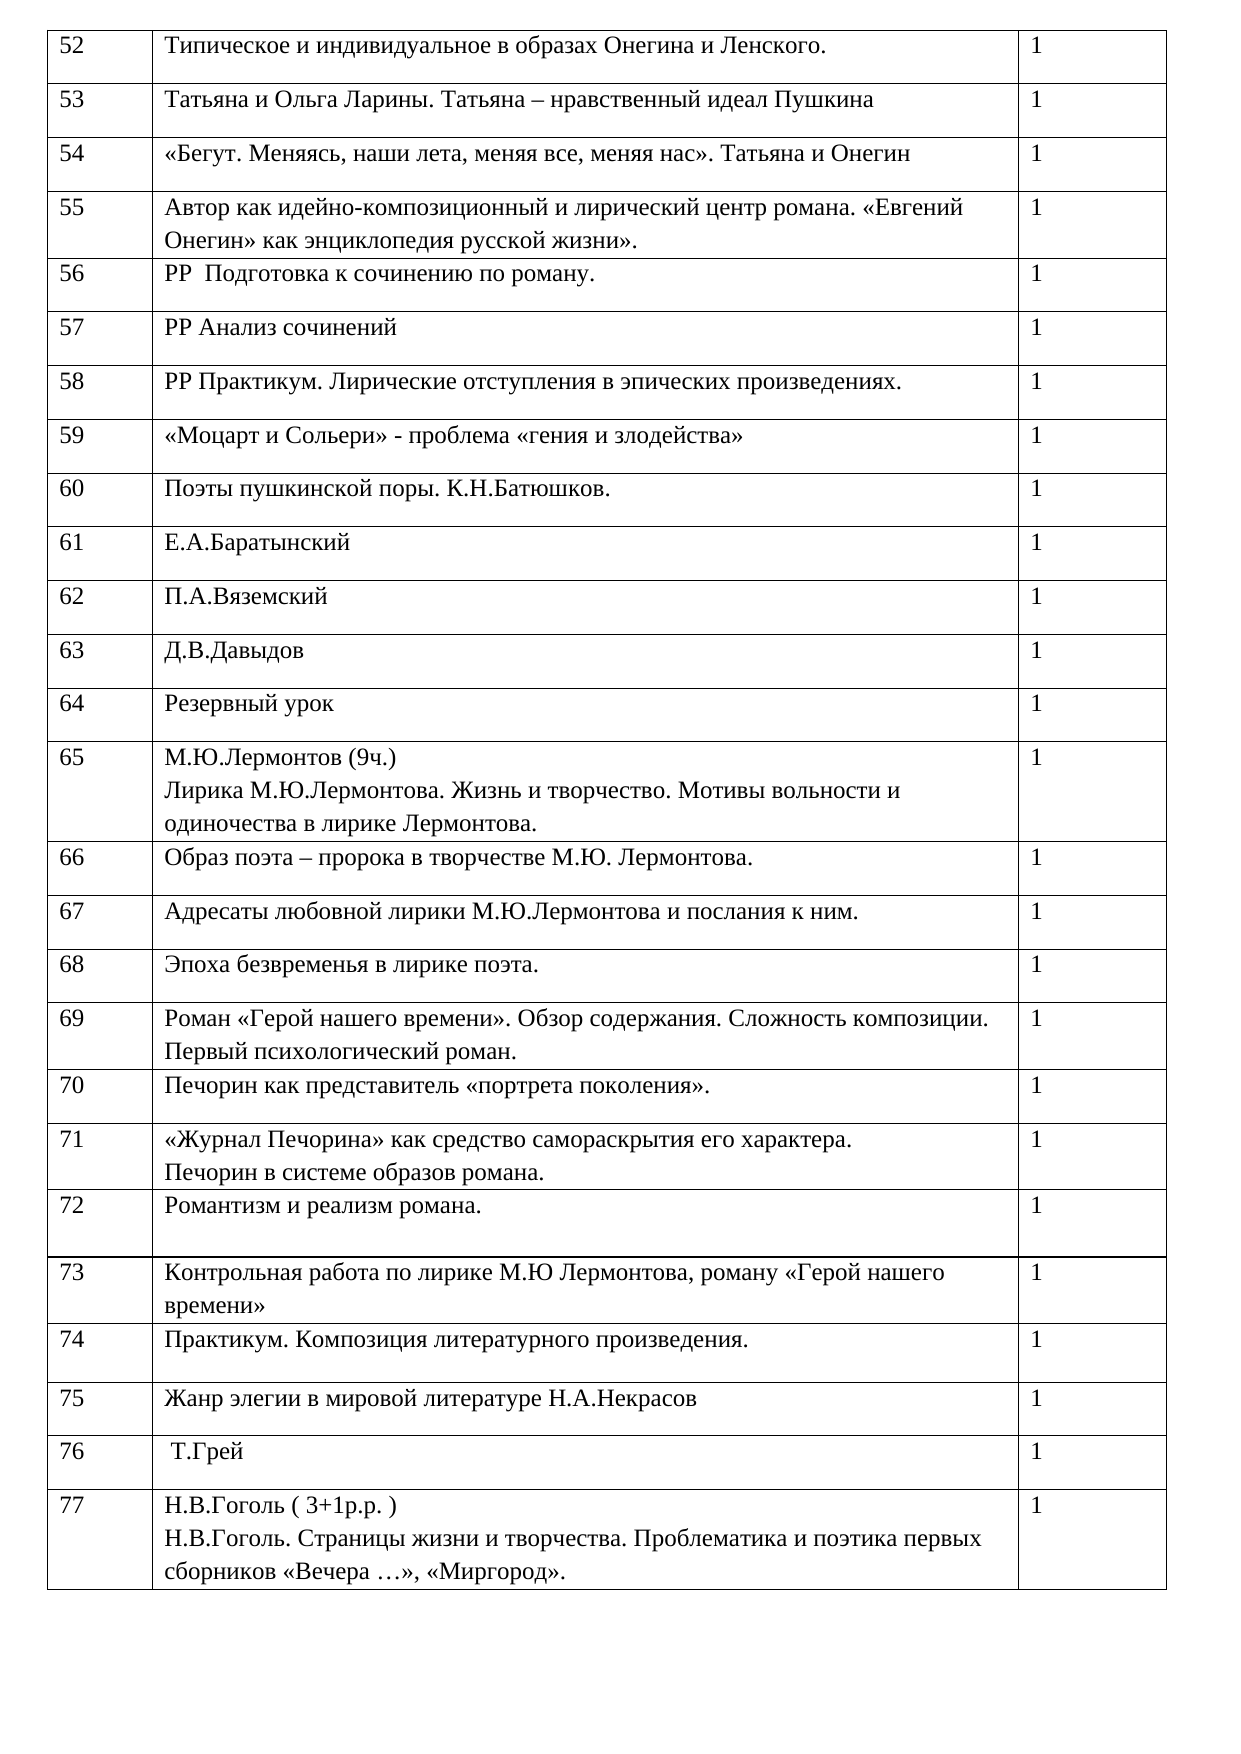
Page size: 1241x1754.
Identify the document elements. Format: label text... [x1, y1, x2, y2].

table_cell Романтизм и реализм романа. [153, 1190, 1018, 1256]
table_cell 1 [1019, 896, 1166, 948]
table_cell 69 [48, 1003, 152, 1069]
table_cell 73 [48, 1258, 152, 1323]
table_cell Резервный урок [153, 689, 1018, 741]
table_cell 1 [1019, 1124, 1166, 1189]
table_cell 54 [48, 138, 152, 191]
table_cell 75 [48, 1383, 152, 1435]
table_cell 61 [48, 527, 152, 580]
table_cell 1 [1019, 138, 1166, 191]
table_cell 1 [1019, 366, 1166, 419]
table_cell Эпоха безвременья в лирике поэта. [153, 950, 1018, 1002]
table_cell 1 [1019, 420, 1166, 472]
table_cell Адресаты любовной лирики М.Ю.Лермонтова и послания к ним. [153, 896, 1018, 948]
table_cell 1 [1019, 31, 1166, 83]
table_cell 52 [48, 31, 152, 83]
table_cell РР Подготовка к сочинению по роману. [153, 259, 1018, 311]
table_cell 1 [1019, 1190, 1166, 1256]
table_cell 68 [48, 950, 152, 1002]
table_cell 1 [1019, 689, 1166, 741]
table_cell 1 [1019, 312, 1166, 365]
table_cell Печорин как представитель «портрета поколения». [153, 1070, 1018, 1123]
table_cell 1 [1019, 474, 1166, 526]
table_cell Образ поэта – пророка в творчестве М.Ю. Лермонтова. [153, 842, 1018, 895]
table_cell Контрольная работа по лирике М.Ю Лермонтова, роману «Герой нашего времени» [153, 1258, 1018, 1323]
table_cell М.Ю.Лермонтов (9ч.) Лирика М.Ю.Лермонтова. Жизнь и творчество. Мотивы вольности и одиночества в лирике Лермонтова. [153, 742, 1018, 841]
table_cell 1 [1019, 842, 1166, 895]
table_cell Жанр элегии в мировой литературе Н.А.Некрасов [153, 1383, 1018, 1435]
table_cell 65 [48, 742, 152, 841]
table_cell 1 [1019, 1490, 1166, 1589]
table_cell Татьяна и Ольга Ларины. Татьяна – нравственный идеал Пушкина [153, 84, 1018, 137]
table_cell 76 [48, 1436, 152, 1489]
table_cell 64 [48, 689, 152, 741]
table_cell 70 [48, 1070, 152, 1123]
table_cell Н.В.Гоголь ( 3+1р.р. ) Н.В.Гоголь. Страницы жизни и творчества. Проблематика и поэтика первых сборников «Вечера …», «Миргород». [153, 1490, 1018, 1589]
table_cell 1 [1019, 635, 1166, 687]
table_cell Типическое и индивидуальное в образах Онегина и Ленского. [153, 31, 1018, 83]
table_cell 67 [48, 896, 152, 948]
table_cell 1 [1019, 1324, 1166, 1382]
table_cell 1 [1019, 192, 1166, 257]
table_cell 1 [1019, 950, 1166, 1002]
table_cell «Бегут. Меняясь, наши лета, меняя все, меняя нас». Татьяна и Онегин [153, 138, 1018, 191]
table_cell 77 [48, 1490, 152, 1589]
table_cell 55 [48, 192, 152, 257]
table_cell Т.Грей [153, 1436, 1018, 1489]
table_cell 1 [1019, 259, 1166, 311]
table_cell 1 [1019, 1383, 1166, 1435]
table_cell 1 [1019, 1070, 1166, 1123]
table_cell Практикум. Композиция литературного произведения. [153, 1324, 1018, 1382]
table_cell Роман «Герой нашего времени». Обзор содержания. Сложность композиции. Первый психологический роман. [153, 1003, 1018, 1069]
table_cell 60 [48, 474, 152, 526]
table_cell 74 [48, 1324, 152, 1382]
table_cell 59 [48, 420, 152, 472]
table_cell 62 [48, 581, 152, 634]
table_cell «Моцарт и Сольери» - проблема «гения и злодейства» [153, 420, 1018, 472]
table_cell 1 [1019, 742, 1166, 841]
table_cell 53 [48, 84, 152, 137]
table_cell 1 [1019, 527, 1166, 580]
table_cell 1 [1019, 1258, 1166, 1323]
table_cell 63 [48, 635, 152, 687]
table_cell Д.В.Давыдов [153, 635, 1018, 687]
table_cell Автор как идейно-композиционный и лирический центр романа. «Евгений Онегин» как энциклопедия русской жизни». [153, 192, 1018, 257]
table_cell 66 [48, 842, 152, 895]
table_cell 71 [48, 1124, 152, 1189]
table_cell «Журнал Печорина» как средство самораскрытия его характера. Печорин в системе образов романа. [153, 1124, 1018, 1189]
table_cell 56 [48, 259, 152, 311]
table_cell П.А.Вяземский [153, 581, 1018, 634]
table_cell 57 [48, 312, 152, 365]
table_cell РР Практикум. Лирические отступления в эпических произведениях. [153, 366, 1018, 419]
table_cell 1 [1019, 1436, 1166, 1489]
table_cell 72 [48, 1190, 152, 1256]
table_cell РР Анализ сочинений [153, 312, 1018, 365]
table_cell Поэты пушкинской поры. К.Н.Батюшков. [153, 474, 1018, 526]
table_cell 1 [1019, 1003, 1166, 1069]
table_cell 58 [48, 366, 152, 419]
table_cell 1 [1019, 581, 1166, 634]
table_cell Е.А.Баратынский [153, 527, 1018, 580]
table_cell 1 [1019, 84, 1166, 137]
